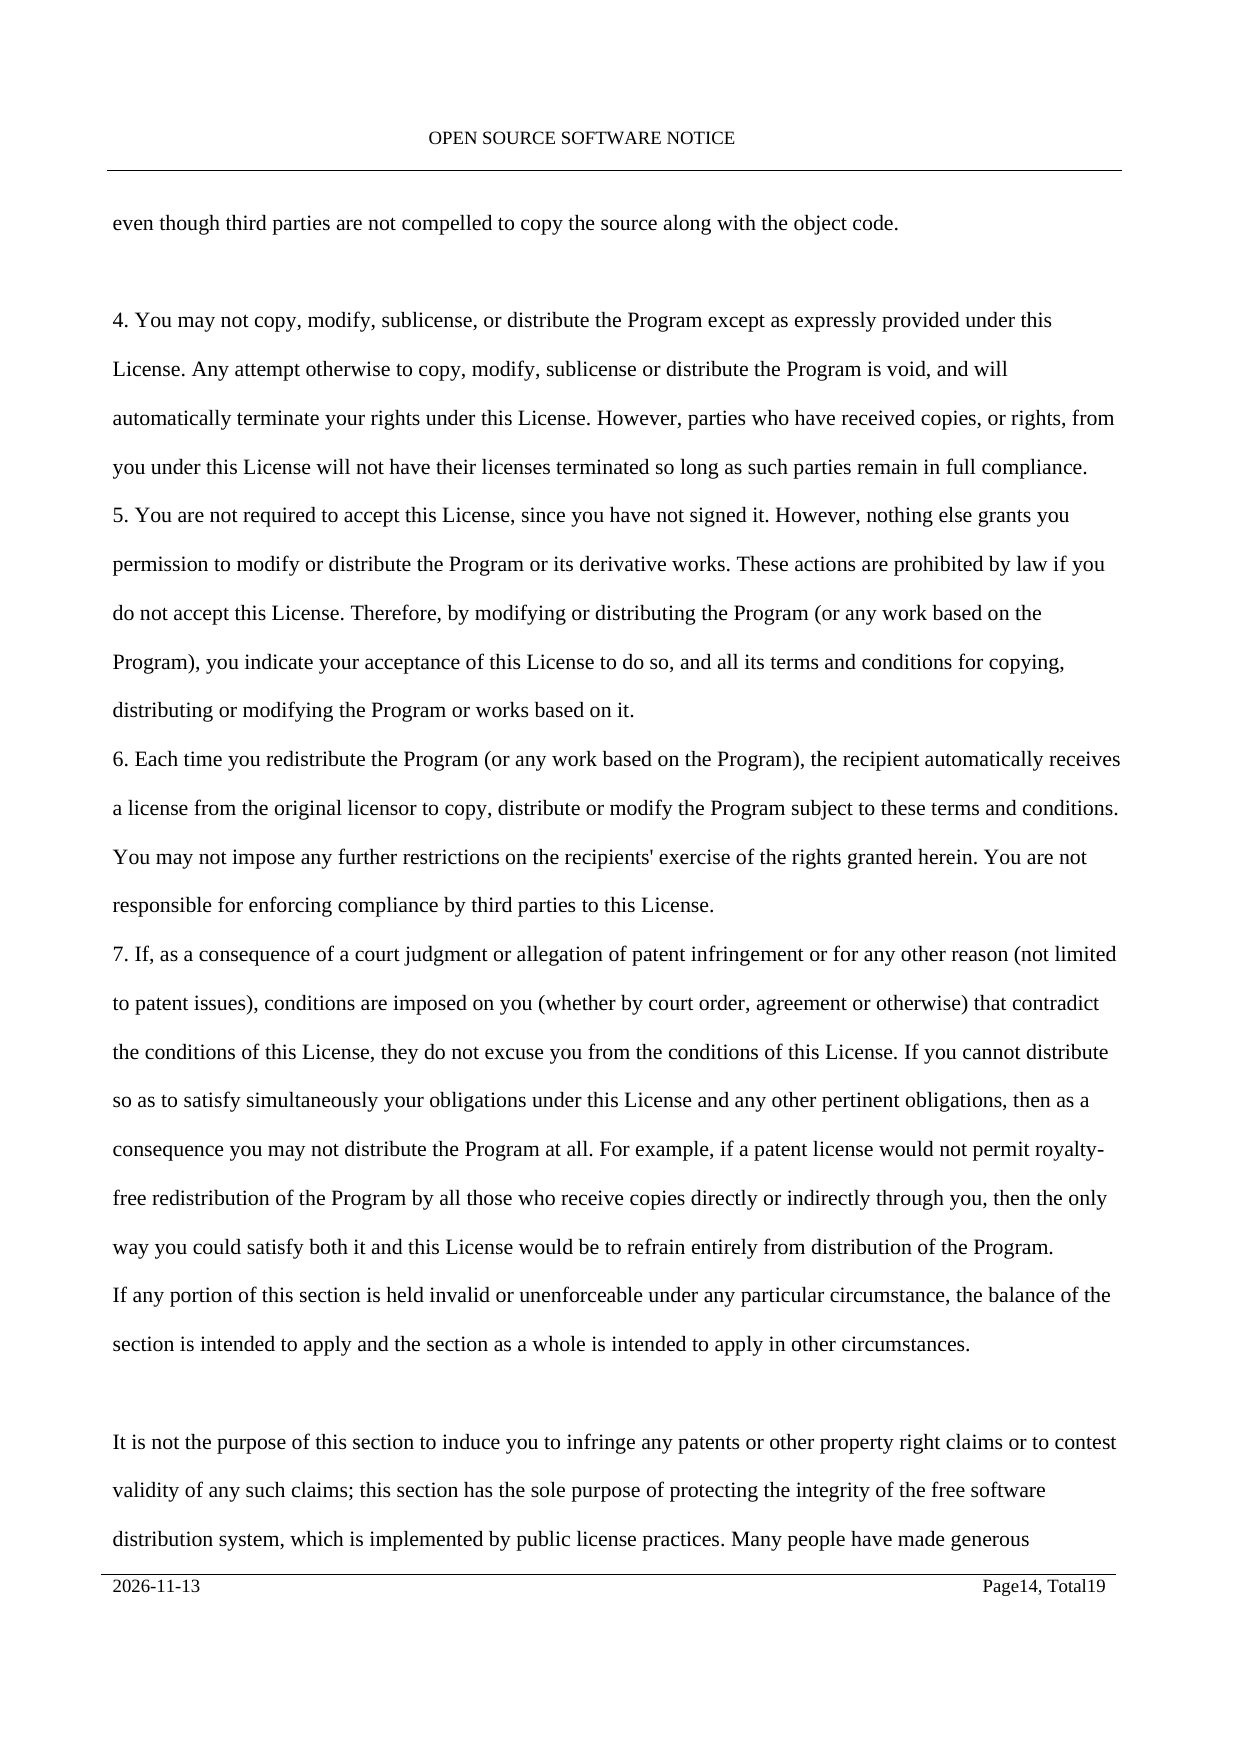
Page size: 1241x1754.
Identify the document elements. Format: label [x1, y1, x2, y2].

text [112, 206, 1128, 1555]
